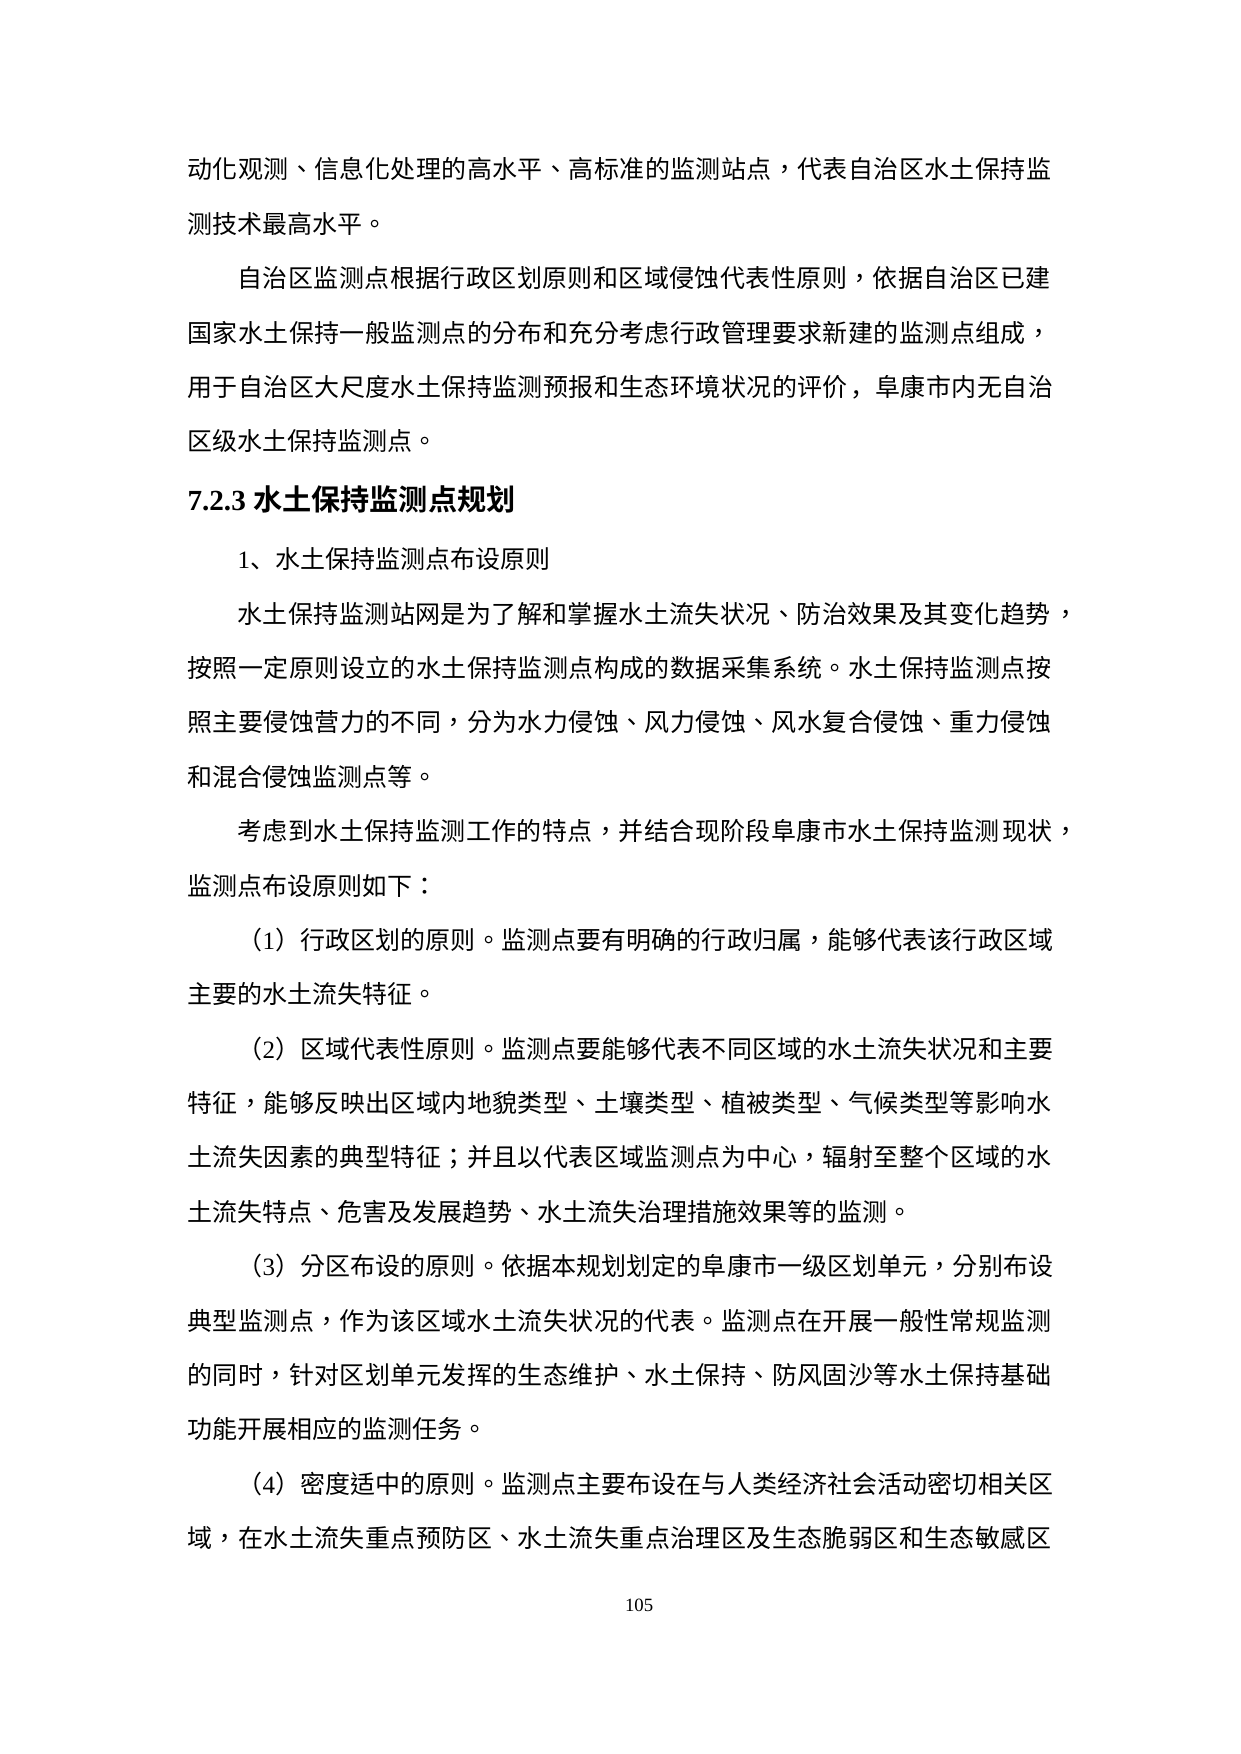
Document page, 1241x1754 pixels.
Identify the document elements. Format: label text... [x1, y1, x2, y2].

text （2）区域代表性原则。监测点要能够代表不同区域的水土流失状况和主要特征，能够反映出区域内地貌类型、土壤类型、植被类型、气候类型等影响水土流失因素的典型特征；并且以代表区域监测点为中心，辐射至整个区域的水土流失特点、危害及发展趋势、水土流失治理措施效果等的监测。 [187, 1029, 1053, 1228]
text 1、水土保持监测点布设原则 [187, 540, 1053, 576]
subtitle 7.2.3 水土保持监测点规划 [187, 476, 1053, 518]
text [187, 1464, 1053, 1555]
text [187, 150, 1053, 241]
text 考虑到水土保持监测工作的特点，并结合现阶段阜康市水土保持监测现状，监测点布设原则如下： [187, 812, 1053, 902]
text （1）行政区划的原则。监测点要有明确的行政归属，能够代表该行政区域主要的水土流失特征。 [187, 920, 1053, 1011]
text 水土保持监测站网是为了解和掌握水土流失状况、防治效果及其变化趋势，按照一定原则设立的水土保持监测点构成的数据采集系统。水土保持监测点按照主要侵蚀营力的不同，分为水力侵蚀、风力侵蚀、风水复合侵蚀、重力侵蚀和混合侵蚀监测点等。 [187, 594, 1053, 793]
text 自治区监测点根据行政区划原则和区域侵蚀代表性原则，依据自治区已建国家水土保持一般监测点的分布和充分考虑行政管理要求新建的监测点组成，用于自治区大尺度水土保持监测预报和生态环境状况的评价，阜康市内无自治区级水土保持监测点。 [187, 259, 1053, 458]
text （3）分区布设的原则。依据本规划划定的阜康市一级区划单元，分别布设典型监测点，作为该区域水土流失状况的代表。监测点在开展一般性常规监测的同时，针对区划单元发挥的生态维护、水土保持、防风固沙等水土保持基础功能开展相应的监测任务。 [187, 1247, 1053, 1446]
